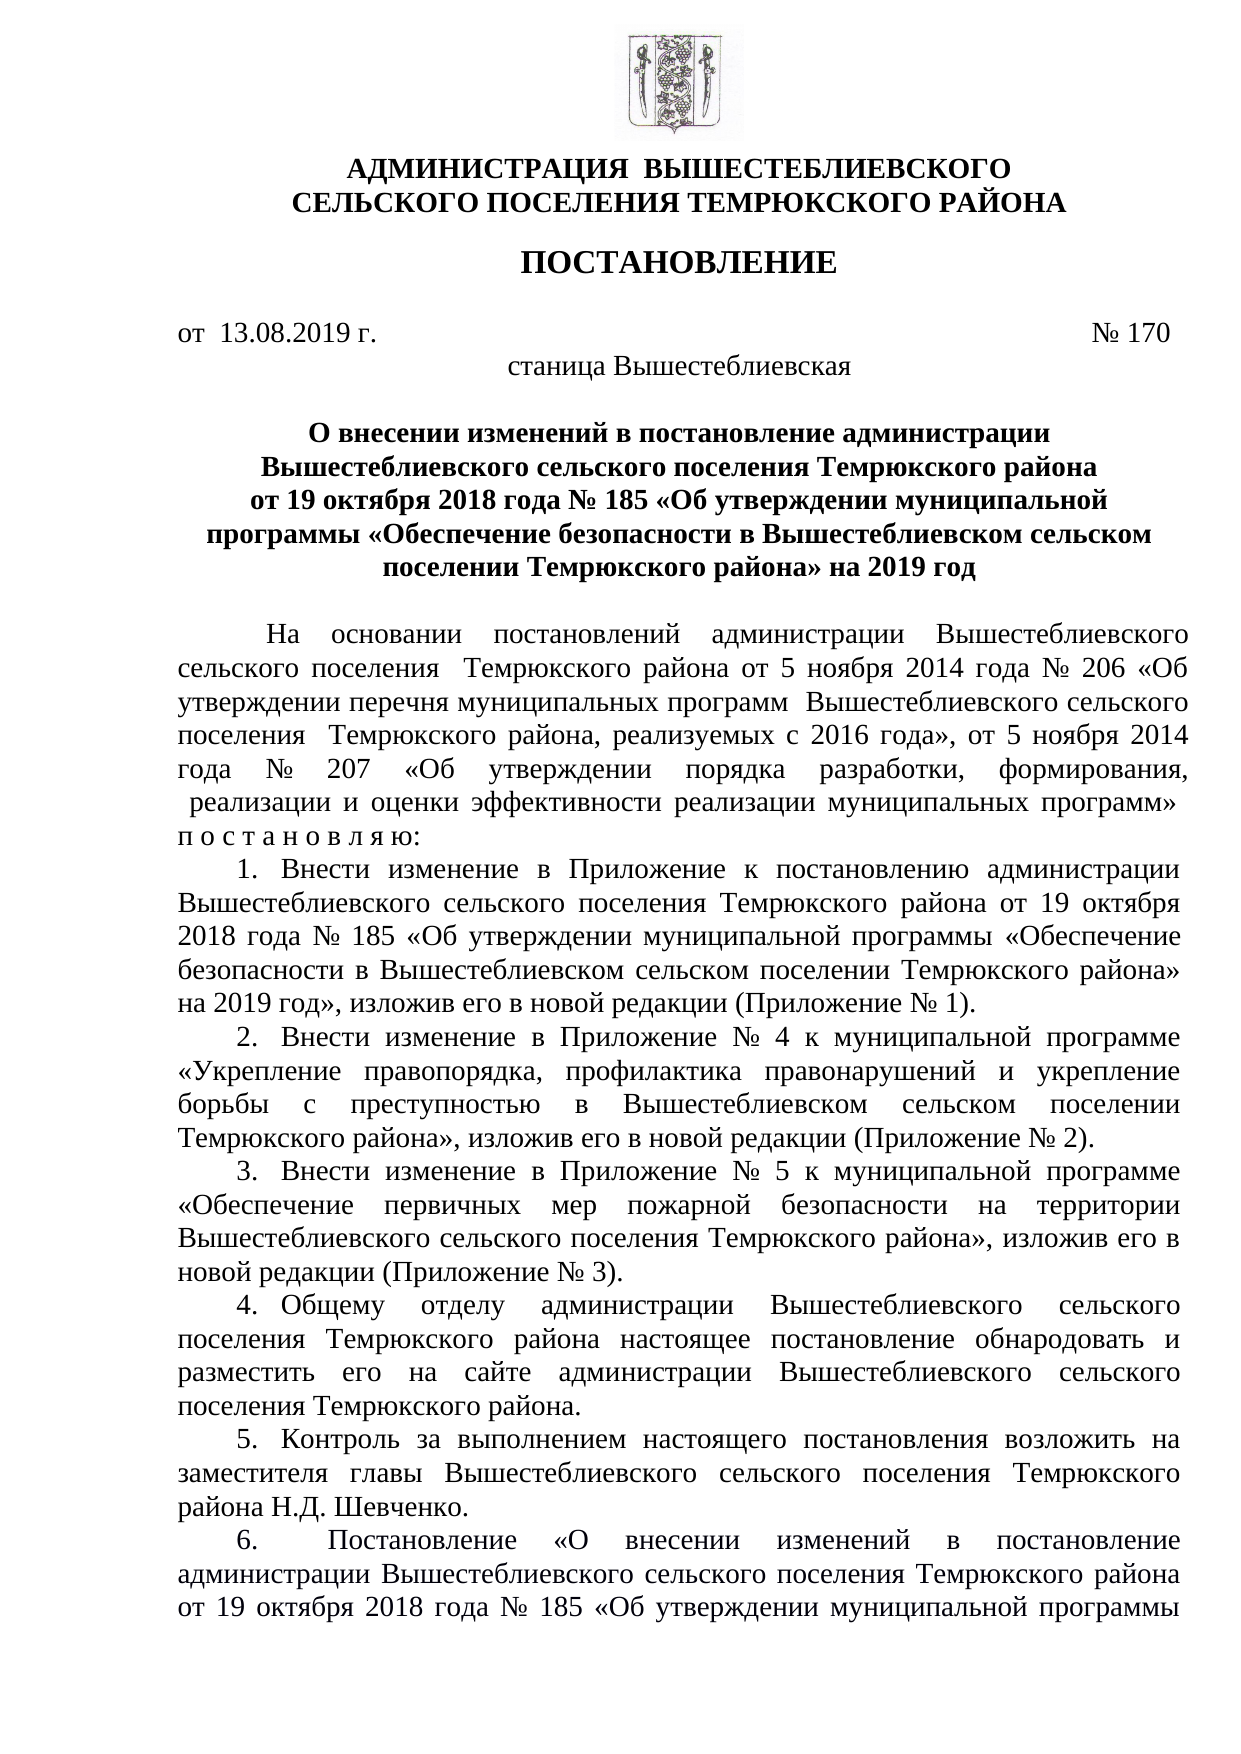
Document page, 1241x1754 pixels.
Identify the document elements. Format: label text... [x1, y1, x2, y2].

text от 13.08.2019 г. № 170 [177, 315, 1181, 348]
list Контроль за выполнением настоящего постановления возложить на заместителя главы Вышестеблиевского сельского поселения Темрюкского района Н.Д. Шевченко. [177, 1422, 1181, 1522]
text АДМИНИСТРАЦИЯ ВЫШЕСТЕБЛИЕВСКОГО [177, 152, 1181, 185]
list Внести изменение в Приложение № 5 к муниципальной программе «Обеспечение первичных мер пожарной безопасности на территории Вышестеблиевского сельского поселения Темрюкского района», изложив его в новой редакции (Приложение № 3). [177, 1153, 1181, 1287]
text станица Вышестеблиевская [177, 348, 1181, 382]
list Общему отделу администрации Вышестеблиевского сельского поселения Темрюкского района настоящее постановление обнародовать и разместить его на сайте администрации Вышестеблиевского сельского поселения Темрюкского района. [177, 1287, 1181, 1422]
list Внести изменение в Приложение № 4 к муниципальной программе «Укрепление правопорядка, профилактика правонарушений и укрепление борьбы с преступностью в Вышестеблиевском сельском поселении Темрюкского района», изложив его в новой редакции (Приложение № 2). [177, 1019, 1181, 1153]
text На основании постановлений администрации Вышестеблиевского сельского поселения Темрюкского района от 5 ноября 2014 года № 206 «Об утверждении перечня муниципальных программ Вышестеблиевского сельского поселения Темрюкского района, реализуемых с 2016 года», от 5 ноября 2014 года № 207 «Об утверждении порядка разработки, формирования, реализации и оценки эффективности реализации муниципальных программ» п о с т а н о в л я ю: [177, 617, 1189, 851]
list Внести изменение в Приложение к постановлению администрации Вышестеблиевского сельского поселения Темрюкского района от 19 октября 2018 года № 185 «Об утверждении муниципальной программы «Обеспечение безопасности в Вышестеблиевском сельском поселении Темрюкского района» на 2019 год», изложив его в новой редакции (Приложение № 1). [177, 851, 1181, 1019]
text ПОСТАНОВЛЕНИЕ [177, 243, 1181, 281]
picture [614, 24, 744, 141]
text О внесении изменений в постановление администрации Вышестеблиевского сельского поселения Темрюкского района от 19 октября 2018 года № 185 «Об утверждении муниципальной программы «Обеспечение безопасности в Вышестеблиевском сельском поселении Темрюкского района» на 2019 год [177, 415, 1181, 583]
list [177, 1522, 1181, 1623]
text СЕЛЬСКОГО ПОСЕЛЕНИЯ ТЕМРЮКСКОГО РАЙОНА [177, 185, 1181, 219]
